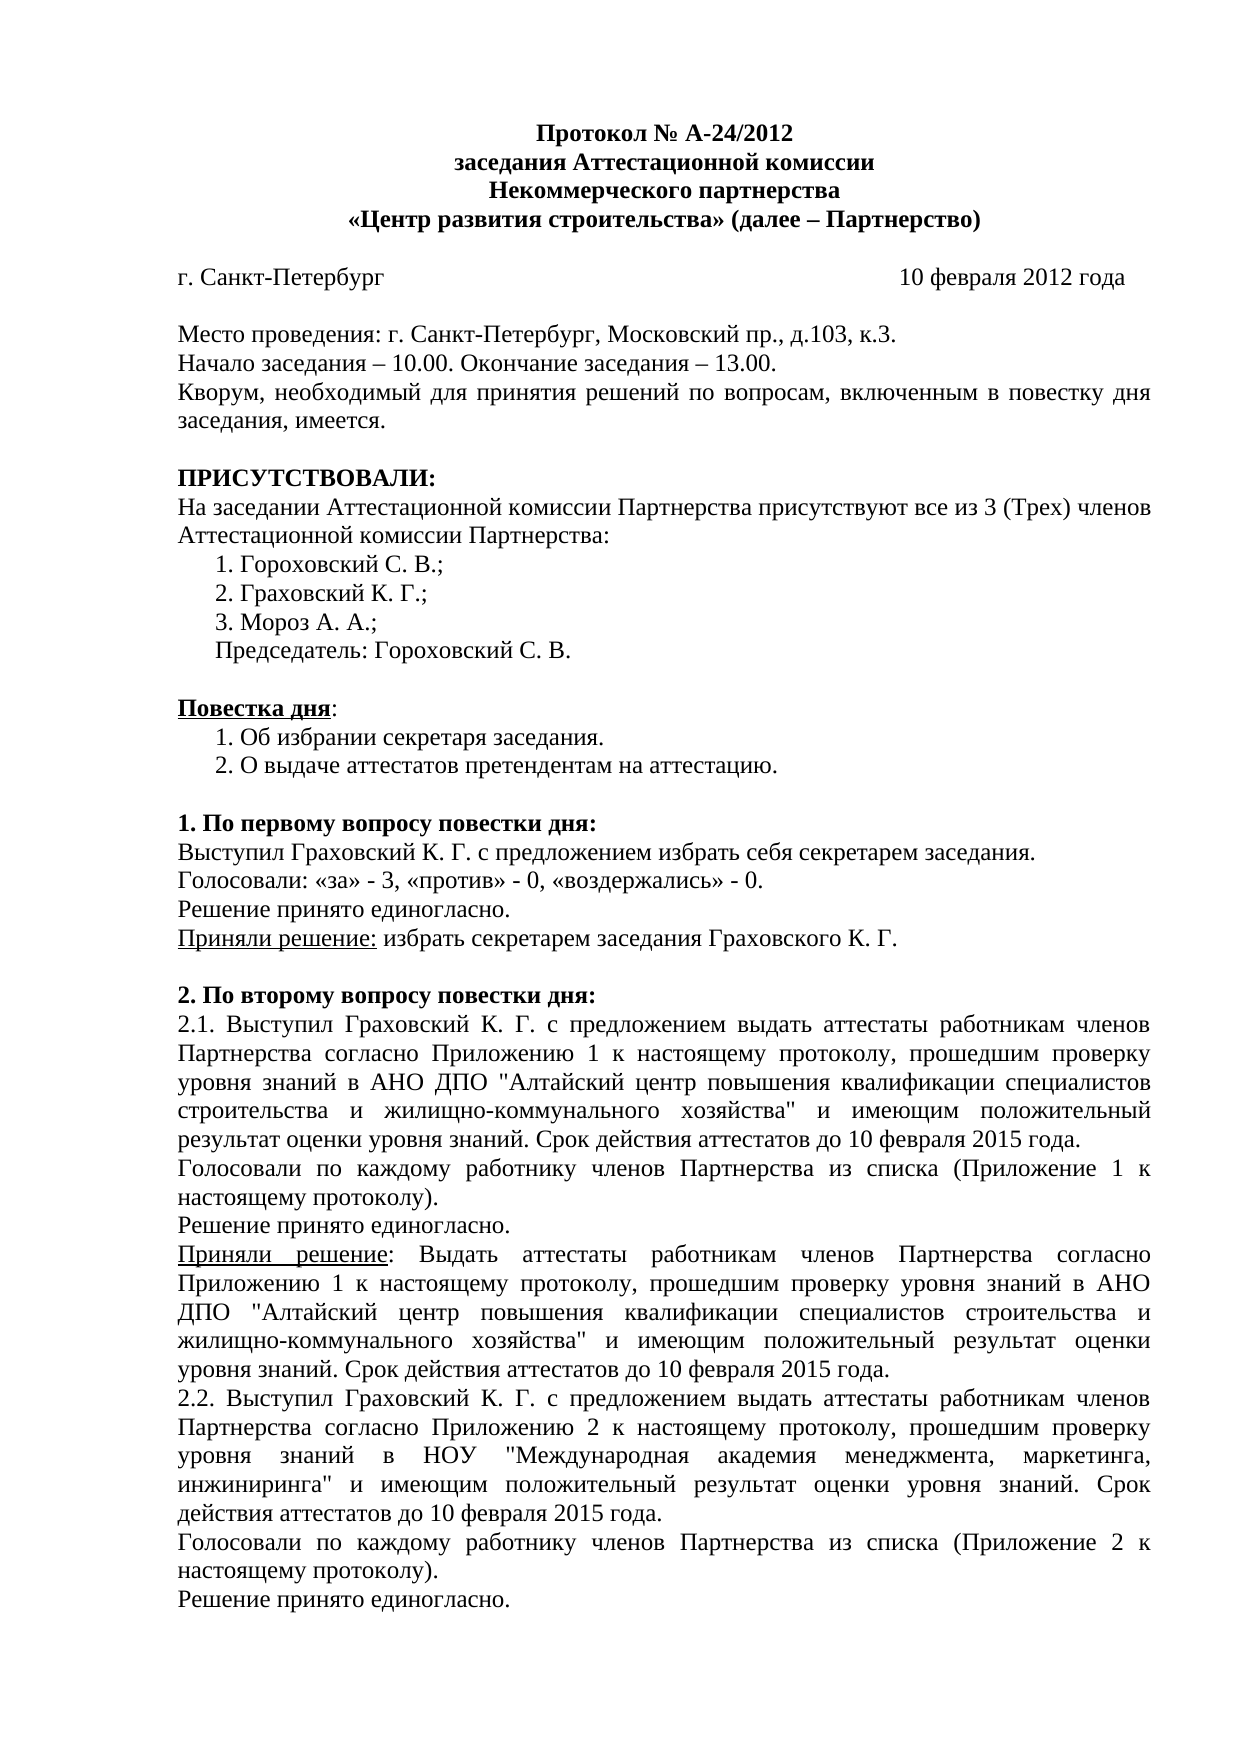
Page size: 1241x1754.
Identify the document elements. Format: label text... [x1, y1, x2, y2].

text Решение принято единогласно. [177, 894, 1152, 923]
text Повестка дня: [177, 693, 1152, 722]
text 1. По первому вопросу повестки дня: [177, 808, 1152, 837]
text Протокол № А-24/2012 [177, 118, 1152, 147]
text Кворум, необходимый для принятия решений по вопросам, включенным в повестку дня заседания, имеется. [177, 377, 1152, 434]
text 3. Мороз А. А.; [215, 607, 1152, 636]
text 2. По второму вопросу повестки дня: [177, 981, 1152, 1009]
text «Центр развития строительства» (далее – Партнерство) [177, 204, 1152, 233]
text Решение принято единогласно. [177, 1211, 1152, 1239]
text Место проведения: г. Санкт-Петербург, Московский пр., д.103, к.3. [177, 319, 1152, 348]
text 2.2. Выступил Граховский К. Г. с предложением выдать аттестаты работникам членов Партнерства согласно Приложению 2 к настоящему протоколу, прошедшим проверку уровня знаний в НОУ "Международная академия менеджмента, маркетинга, инжиниринга" и имеющим положительный результат оценки уровня знаний. Срок действия аттестатов до 10 февраля 2015 года. [177, 1383, 1152, 1527]
text Голосовали: «за» - 3, «против» - 0, «воздержались» - 0. [177, 866, 1152, 894]
text На заседании Аттестационной комиссии Партнерства присутствуют все из 3 (Трех) членов Аттестационной комиссии Партнерства: [177, 492, 1152, 549]
text Приняли решение: избрать секретарем заседания Граховского К. Г. [177, 923, 1152, 952]
text 2. О выдаче аттестатов претендентам на аттестацию. [215, 751, 1152, 779]
text 2. Граховский К. Г.; [215, 578, 1152, 607]
text Некоммерческого партнерства [177, 176, 1152, 204]
text г. Санкт-Петербург 10 февраля 2012 года [177, 262, 1152, 291]
text Решение принято единогласно. [177, 1584, 1152, 1613]
text 1. Гороховский С. В.; [215, 549, 1152, 578]
text ПРИСУТСТВОВАЛИ: [177, 463, 1152, 492]
text Голосовали по каждому работнику членов Партнерства из списка (Приложение 2 к настоящему протоколу). [177, 1527, 1152, 1584]
text Голосовали по каждому работнику членов Партнерства из списка (Приложение 1 к настоящему протоколу). [177, 1153, 1152, 1211]
text 1. Об избрании секретаря заседания. [215, 722, 1152, 751]
text заседания Аттестационной комиссии [177, 147, 1152, 176]
text Председатель: Гороховский С. В. [215, 636, 1152, 664]
text Приняли решение: Выдать аттестаты работникам членов Партнерства согласно Приложению 1 к настоящему протоколу, прошедшим проверку уровня знаний в АНО ДПО "Алтайский центр повышения квалификации специалистов строительства и жилищно-коммунального хозяйства" и имеющим положительный результат оценки уровня знаний. Срок действия аттестатов до 10 февраля 2015 года. [177, 1239, 1152, 1383]
text Начало заседания – 10.00. Окончание заседания – 13.00. [177, 348, 1152, 377]
text Выступил Граховский К. Г. с предложением избрать себя секретарем заседания. [177, 837, 1152, 866]
text 2.1. Выступил Граховский К. Г. с предложением выдать аттестаты работникам членов Партнерства согласно Приложению 1 к настоящему протоколу, прошедшим проверку уровня знаний в АНО ДПО "Алтайский центр повышения квалификации специалистов строительства и жилищно-коммунального хозяйства" и имеющим положительный результат оценки уровня знаний. Срок действия аттестатов до 10 февраля 2015 года. [177, 1009, 1152, 1153]
